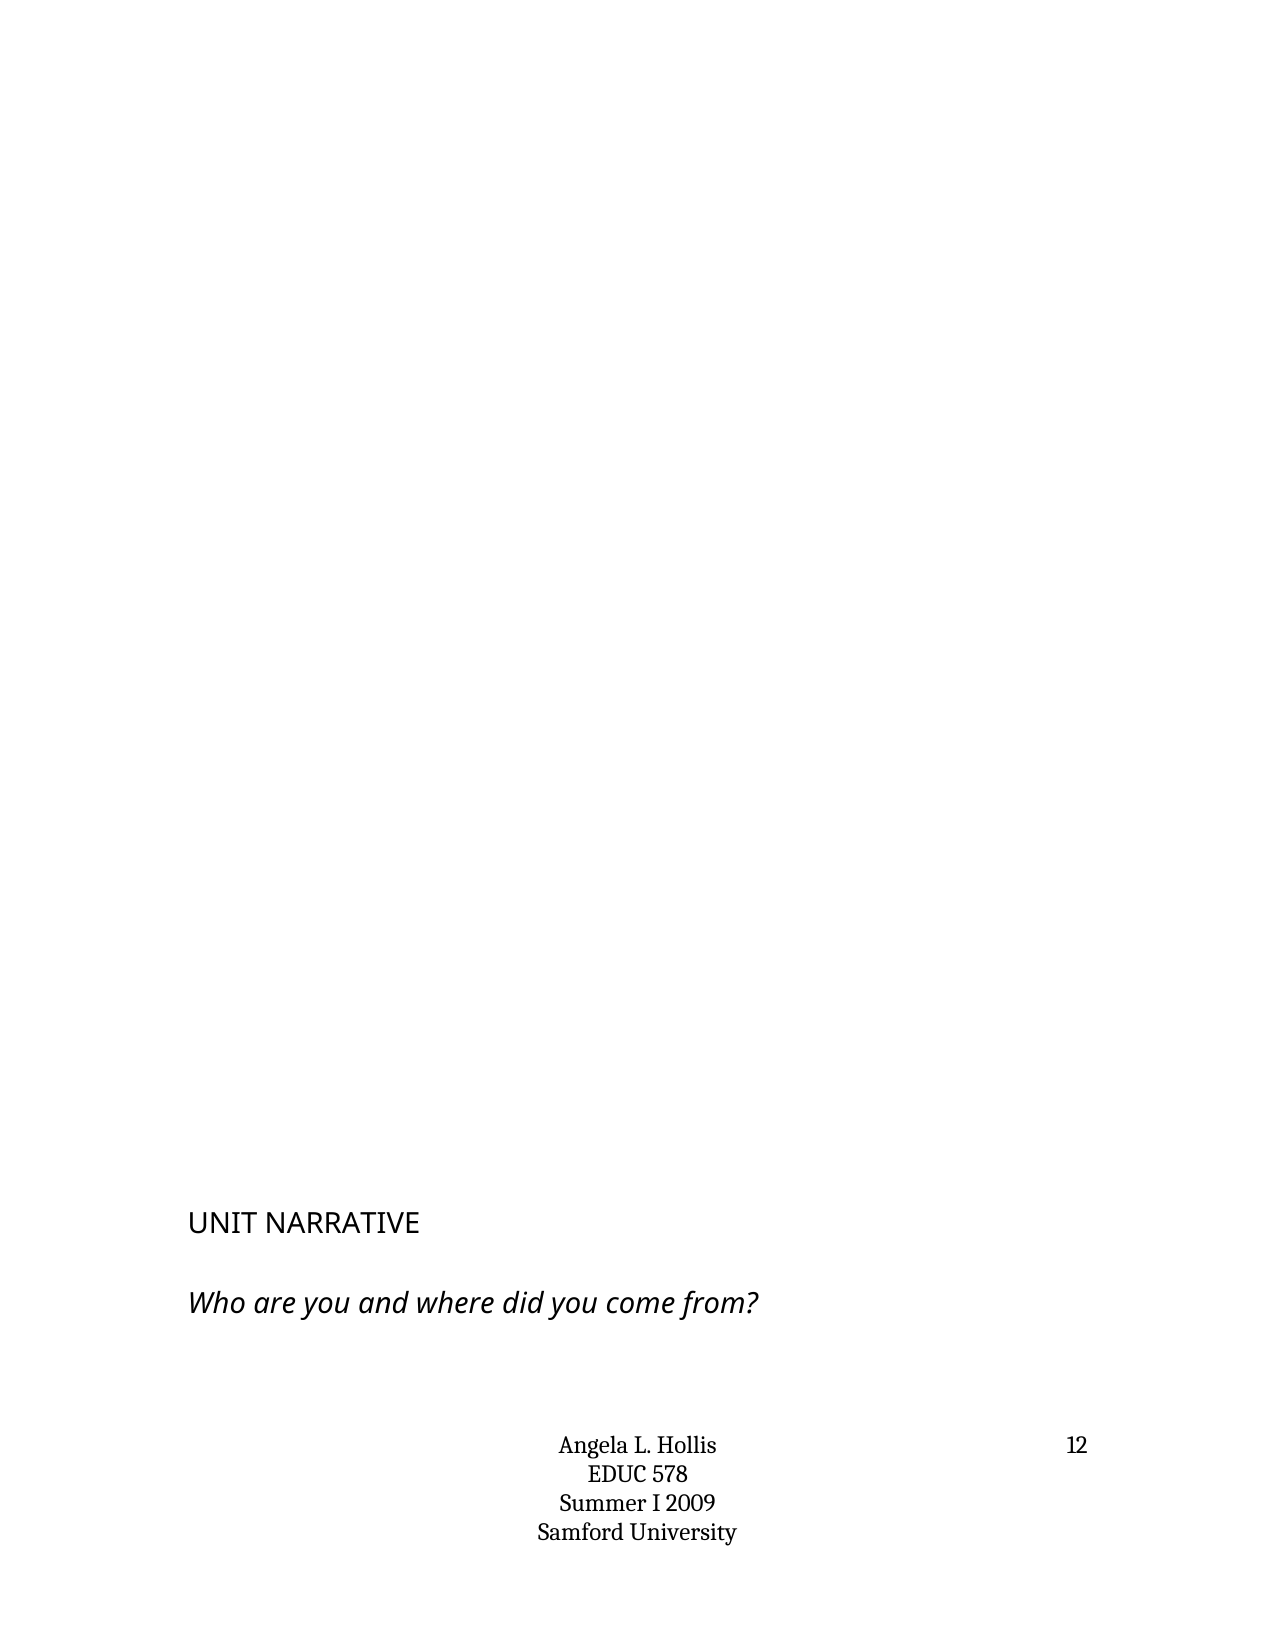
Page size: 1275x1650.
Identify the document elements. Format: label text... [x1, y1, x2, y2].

text UNIT NARRATIVE [187, 1202, 1087, 1242]
text Who are you and where did you come from? [187, 1282, 1087, 1322]
